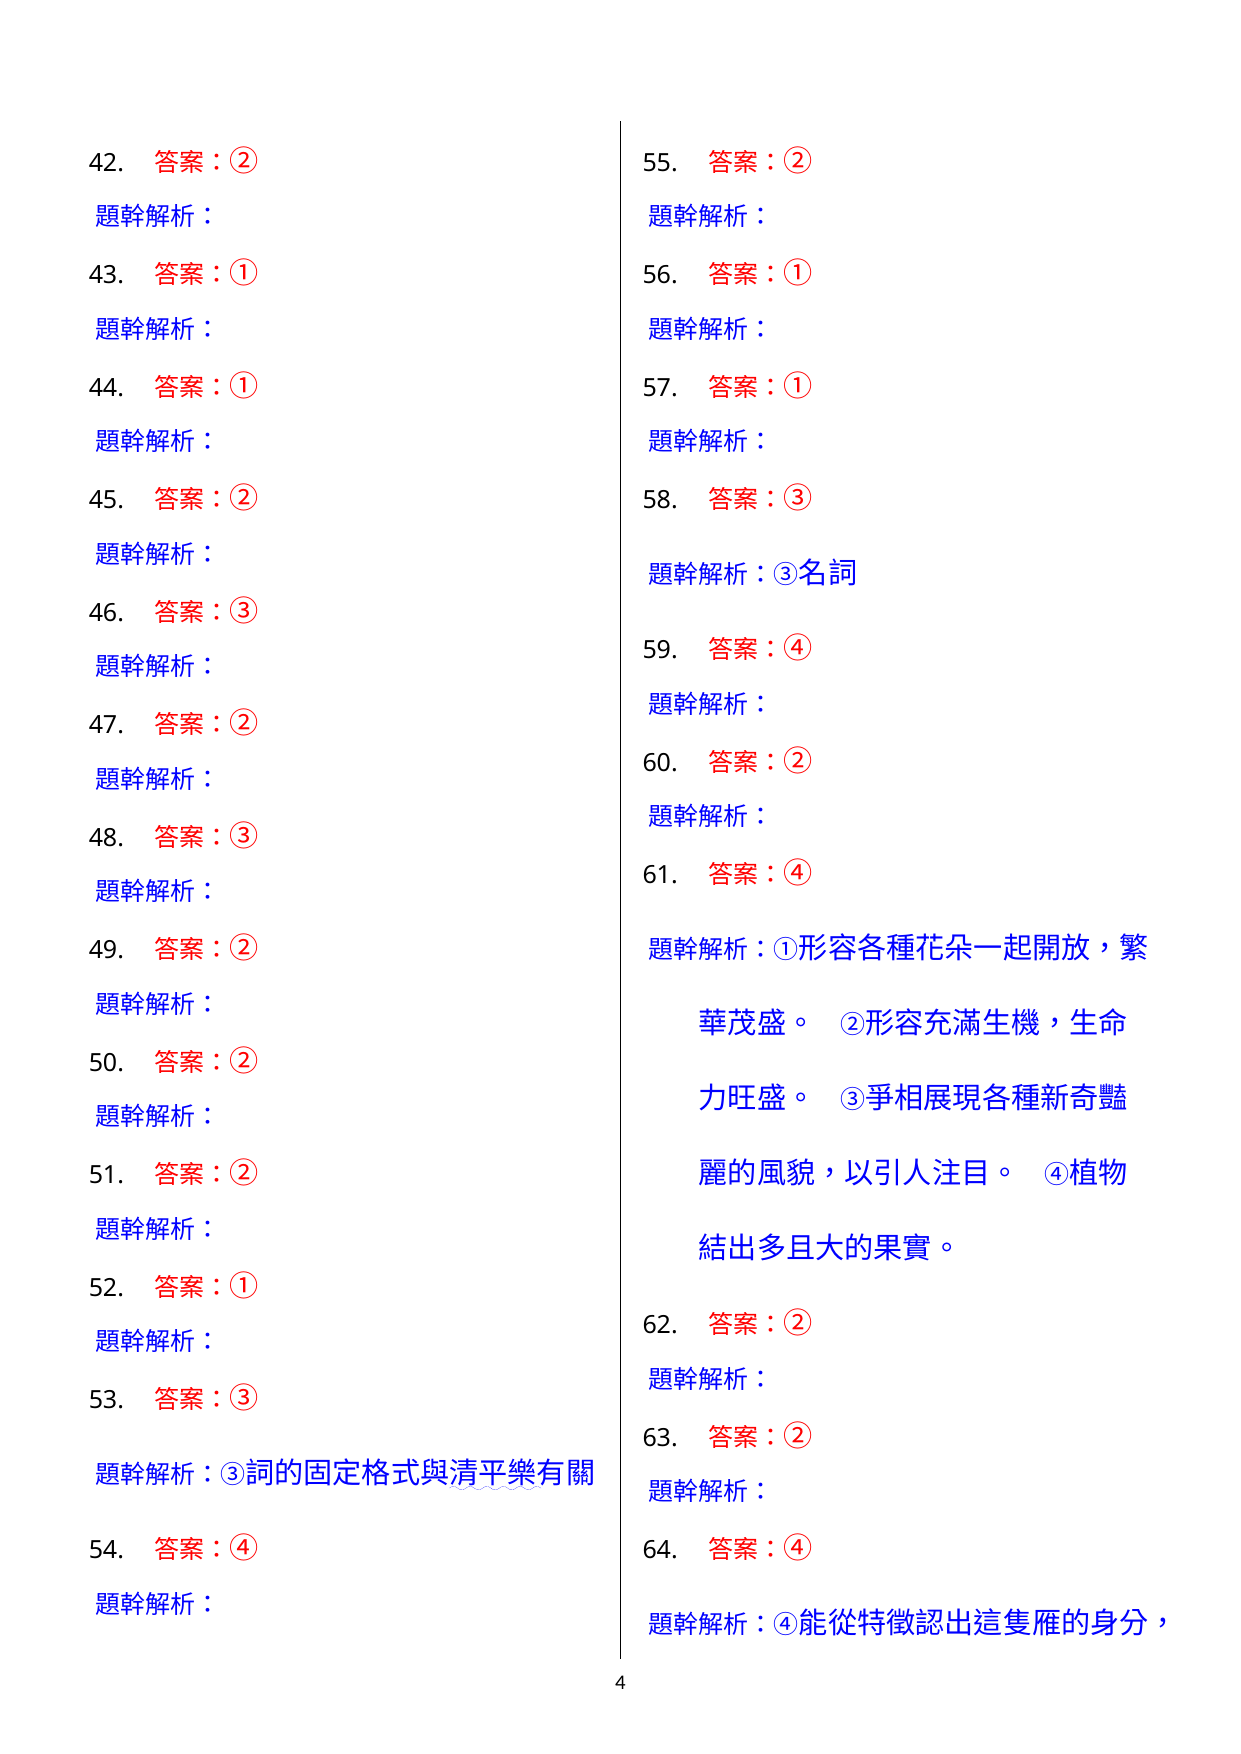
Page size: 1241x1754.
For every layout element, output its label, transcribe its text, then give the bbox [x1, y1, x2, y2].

text 題幹解析： [642, 1471, 1152, 1508]
text 46. 答案：③ [88, 571, 598, 646]
text 50. 答案：② [88, 1021, 598, 1096]
text 題幹解析： [88, 758, 598, 796]
text 題幹解析： [642, 796, 1152, 833]
text 63. 答案：② [642, 1396, 1152, 1471]
text 題幹解析：③名詞 [642, 533, 1152, 608]
text 44. 答案：① [88, 346, 598, 421]
text 題幹解析： [88, 196, 598, 233]
text 51. 答案：② [88, 1133, 598, 1208]
text 43. 答案：① [88, 233, 598, 308]
text 題幹解析： [88, 1208, 598, 1246]
text 59. 答案：④ [642, 608, 1152, 683]
text 題幹解析： [88, 646, 598, 683]
text 題幹解析： [88, 308, 598, 346]
text 52. 答案：① [88, 1246, 598, 1321]
text 題幹解析： [642, 421, 1152, 458]
text 57. 答案：① [642, 346, 1152, 421]
text 55. 答案：② [642, 121, 1152, 196]
text 題幹解析： [88, 1583, 598, 1621]
text 56. 答案：① [642, 233, 1152, 308]
text 45. 答案：② [88, 458, 598, 533]
text 48. 答案：③ [88, 796, 598, 871]
text 題幹解析： [88, 1096, 598, 1133]
text 42. 答案：② [88, 121, 598, 196]
text 58. 答案：③ [642, 458, 1152, 533]
text 題幹解析：①形容各種花朵一起開放，繁華茂盛。 ②形容充滿生機，生命力旺盛。 ③爭相展現各種新奇豔麗的風貌，以引人注目。 ④植物結出多且大的果實。 [642, 908, 1152, 1283]
text 54. 答案：④ [88, 1508, 598, 1583]
text 62. 答案：② [642, 1283, 1152, 1358]
text 53. 答案：③ [88, 1358, 598, 1433]
text 題幹解析：④能從特徵認出這隻雁的身分，可見作者觀察很敏銳且很用心。 [642, 1583, 1152, 1658]
text 題幹解析： [88, 1321, 598, 1358]
text 題幹解析： [88, 421, 598, 458]
text 題幹解析： [642, 683, 1152, 721]
text 題幹解析：③詞的固定格式與清平樂有關 [88, 1433, 598, 1508]
text 60. 答案：② [642, 721, 1152, 796]
text 49. 答案：② [88, 908, 598, 983]
text 題幹解析： [642, 1358, 1152, 1396]
text 61. 答案：④ [642, 833, 1152, 908]
text 64. 答案：④ [642, 1508, 1152, 1583]
text 題幹解析： [88, 533, 598, 571]
text 47. 答案：② [88, 683, 598, 758]
text 題幹解析： [642, 308, 1152, 346]
text 題幹解析： [88, 871, 598, 908]
text 題幹解析： [88, 983, 598, 1021]
text 題幹解析： [642, 196, 1152, 233]
